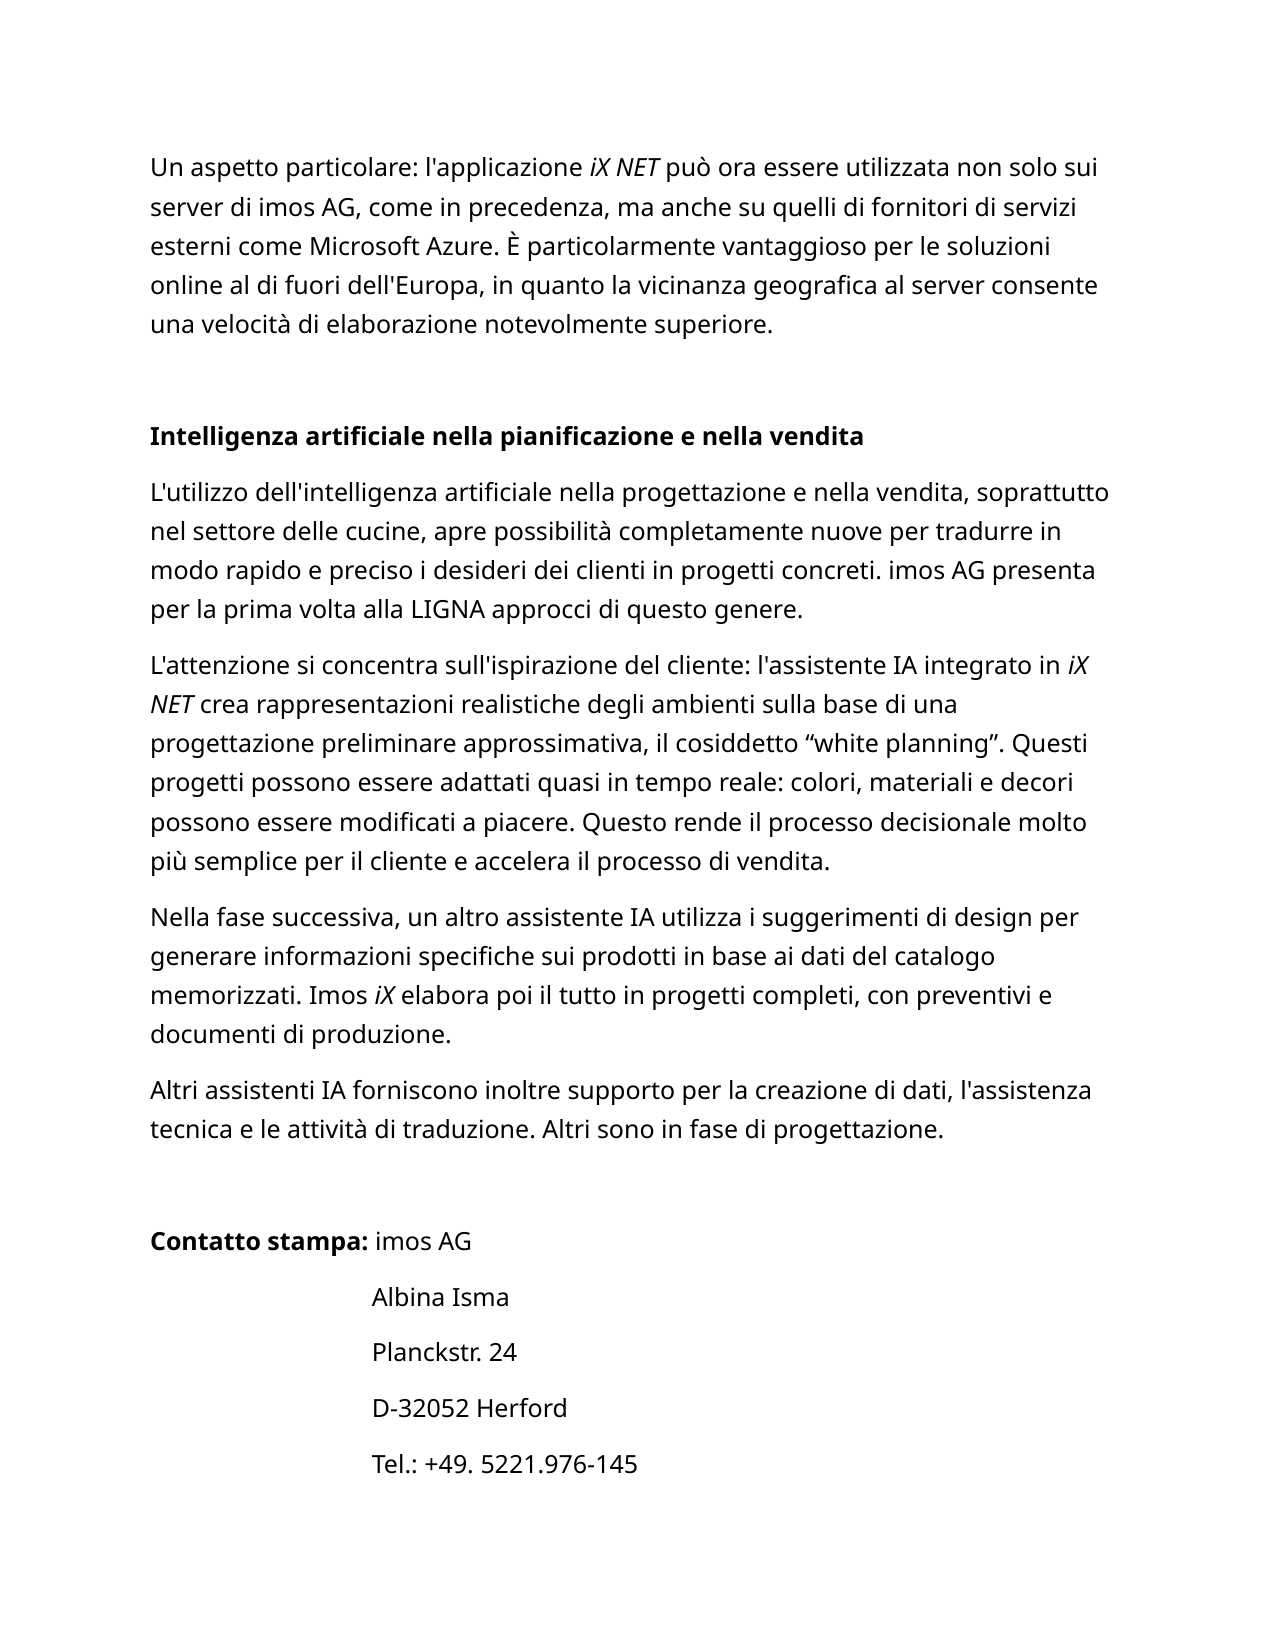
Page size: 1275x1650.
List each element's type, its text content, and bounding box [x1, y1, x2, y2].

text Tel.: +49. 5221.976-145 [372, 1447, 1125, 1481]
text L'utilizzo dell'intelligenza artificiale nella progettazione e nella vendita, soprattutto nel settore delle cucine, apre possibilità completamente nuove per tradurre in modo rapido e preciso i desideri dei clienti in progetti concreti. imos AG presenta per la prima volta alla LIGNA approcci di questo genere. [150, 474, 1125, 626]
text L'attenzione si concentra sull'ispirazione del cliente: l'assistente IA integrato in iX NET crea rappresentazioni realistiche degli ambienti sulla base di una progettazione preliminare approssimativa, il cosiddetto “white planning”. Questi progetti possono essere adattati quasi in tempo reale: colori, materiali e decori possono essere modificati a piacere. Questo rende il processo decisionale molto più semplice per il cliente e accelera il processo di vendita. [150, 647, 1125, 877]
text Albina Isma [372, 1279, 1125, 1313]
text Un aspetto particolare: l'applicazione iX NET può ora essere utilizzata non solo sui server di imos AG, come in precedenza, ma anche su quelli di fornitori di servizi esterni come Microsoft Azure. È particolarmente vantaggioso per le soluzioni online al di fuori dell'Europa, in quanto la vicinanza geografica al server consente una velocità di elaborazione notevolmente superiore. [150, 150, 1125, 341]
text Contatto stampa: imos AG [150, 1223, 1125, 1257]
text Nella fase successiva, un altro assistente IA utilizza i suggerimenti di design per generare informazioni specifiche sui prodotti in base ai dati del catalogo memorizzati. Imos iX elabora poi il tutto in progetti completi, con preventivi e documenti di produzione. [150, 899, 1125, 1051]
text D-32052 Herford [372, 1391, 1125, 1425]
text Altri assistenti IA forniscono inoltre supporto per la creazione di dati, l'assistenza tecnica e le attività di traduzione. Altri sono in fase di progettazione. [150, 1072, 1125, 1146]
text Planckstr. 24 [372, 1335, 1125, 1369]
text Intelligenza artificiale nella pianificazione e nella vendita [150, 418, 1125, 452]
